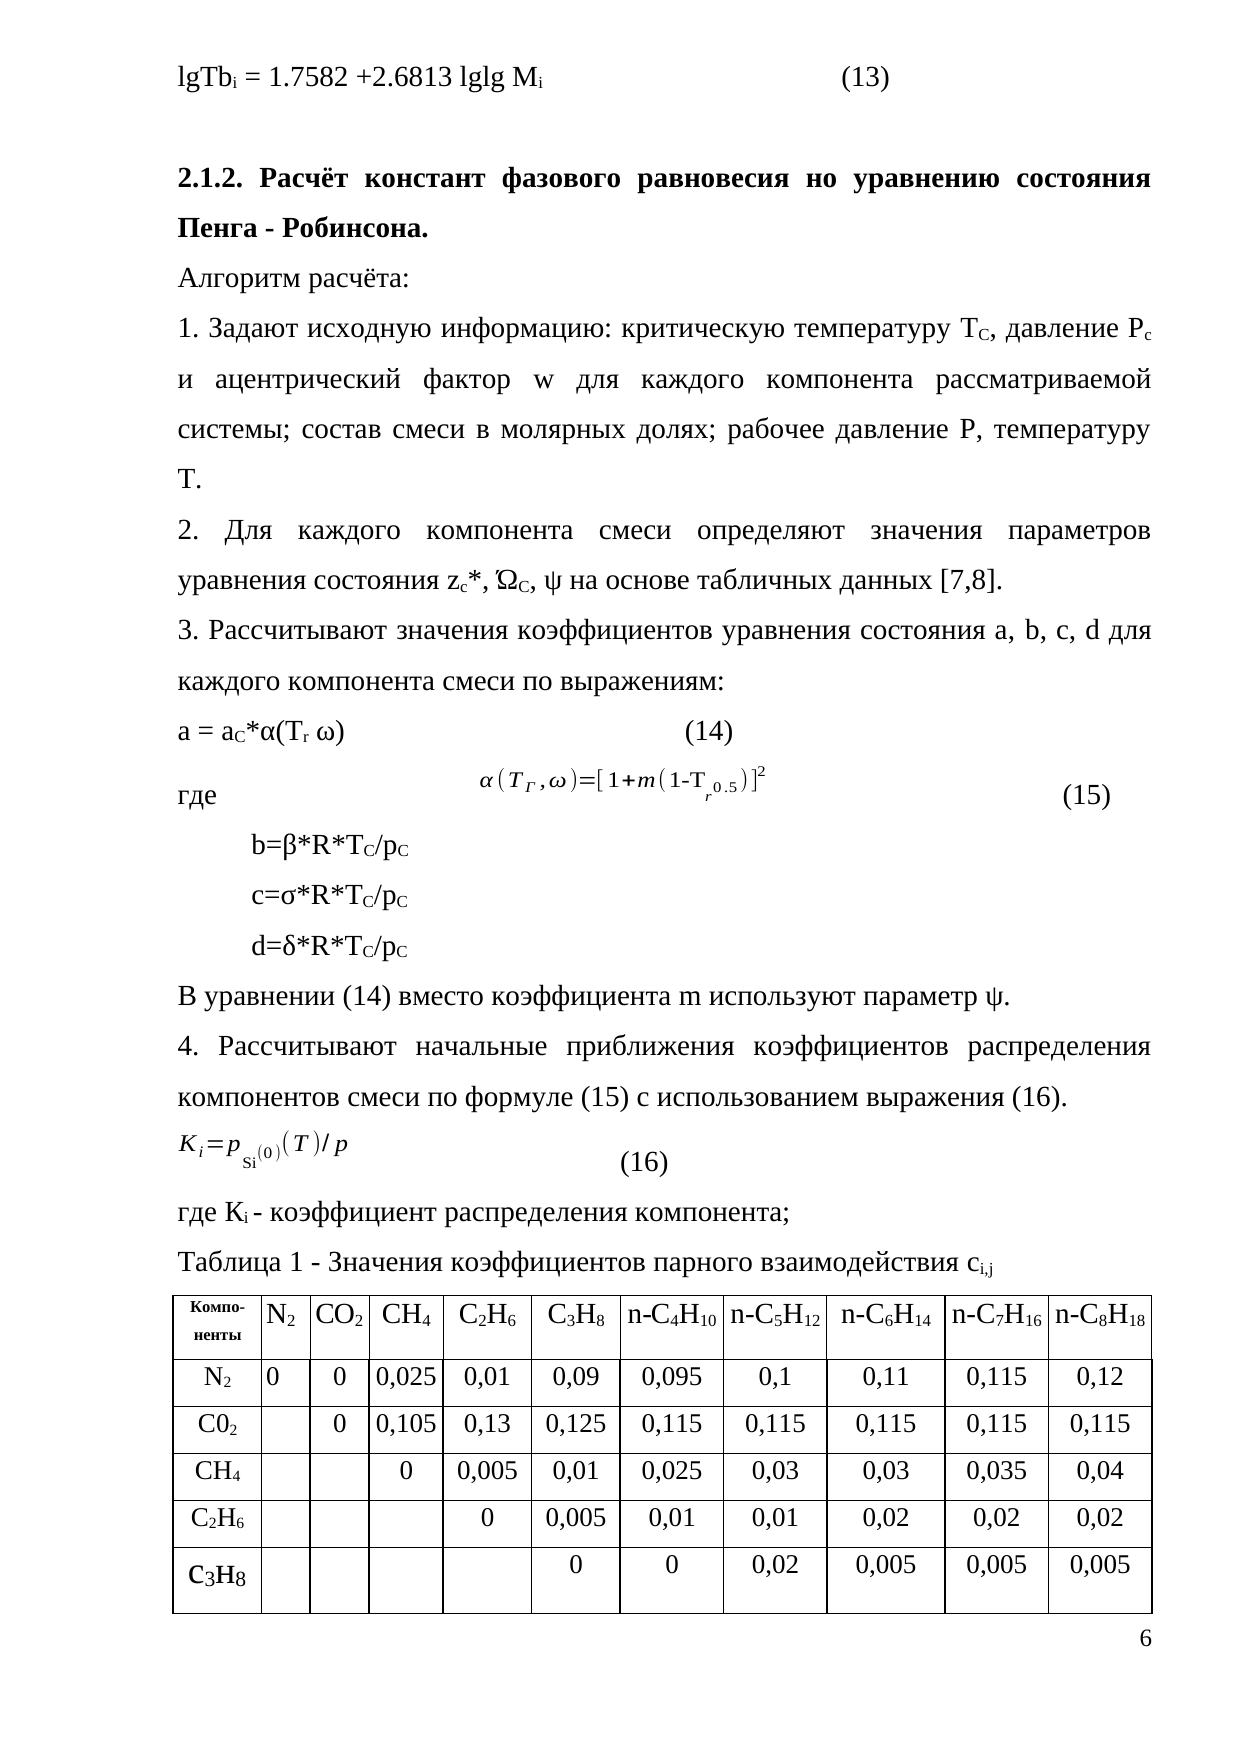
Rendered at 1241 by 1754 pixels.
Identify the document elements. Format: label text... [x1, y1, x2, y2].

text 4. Рассчитывают начальные приближения коэффициентов распределения компонентов смеси по формуле (15) с использованием выражения (16). [177, 1028, 1152, 1112]
text c=σ*R*TC/pC [177, 877, 1152, 911]
table_cell 0,01 [621, 1501, 723, 1546]
table_cell 0,12 [1049, 1360, 1151, 1406]
table_header n-C4H10 [621, 1296, 723, 1358]
text 2.1.2. Расчёт констант фазового равновесия но уравнению состояния Пенга - Робинсона. [177, 160, 1152, 243]
table_header n-C7H16 [946, 1296, 1048, 1358]
table_cell [444, 1548, 531, 1613]
table_header CH4 [370, 1296, 443, 1358]
text где (15) [177, 763, 1152, 810]
table_cell [262, 1407, 309, 1452]
text 1. Задают исходную информацию: критическую температуру TC, давление Рс и ацентрический фактор w для каждого компонента рассматриваемой системы; состав смеси в молярных долях; рабочее давление Р, температуру Т. [177, 311, 1152, 495]
table_header N2 [262, 1296, 310, 1358]
text Таблица 1 - Значения коэффициентов парного взаимодействия ci,j [177, 1244, 1152, 1278]
table_cell [262, 1548, 309, 1613]
table_cell 0,115 [621, 1407, 723, 1452]
table_cell 0,09 [532, 1360, 619, 1406]
table_header Компоненты [174, 1296, 261, 1358]
table_header n-C8H18 [1049, 1296, 1151, 1358]
table_cell 0,1 [724, 1360, 826, 1406]
table_cell 0,025 [370, 1360, 442, 1406]
table_cell 0,025 [621, 1454, 723, 1499]
text b=β*R*TC/pC [177, 827, 1152, 861]
table_cell [311, 1548, 368, 1613]
table_header C2H6 [444, 1296, 531, 1358]
table_cell CH4 [174, 1454, 261, 1499]
table_cell 0,125 [532, 1407, 619, 1452]
table_cell 0,02 [828, 1501, 944, 1546]
table_cell 0 [621, 1548, 723, 1613]
text d=δ*R*TC/pC [177, 928, 1152, 961]
table_cell [311, 1454, 368, 1499]
table_cell 0,04 [1049, 1454, 1151, 1499]
table_cell 0 [370, 1454, 442, 1499]
table_cell 0,035 [946, 1454, 1048, 1499]
table_cell 0,005 [532, 1501, 619, 1546]
table_cell 0,005 [444, 1454, 531, 1499]
text lgTbi = 1.7582 +2.6813 lglg Mi (13) [177, 59, 1152, 93]
table_cell 0 [262, 1360, 309, 1406]
text (16) [177, 1129, 1152, 1177]
table_cell 0,01 [532, 1454, 619, 1499]
text где Кi - коэффициент распределения компонента; [177, 1194, 1152, 1228]
table_cell 0,03 [828, 1454, 944, 1499]
table_cell [262, 1501, 309, 1546]
text Алгоритм расчёта: [177, 260, 1152, 294]
table_cell 0 [444, 1501, 531, 1546]
text 3. Рассчитывают значения коэффициентов уравнения состояния а, b, с, d для каждого компонента смеси по выражениям: [177, 612, 1152, 696]
table_cell [262, 1454, 309, 1499]
table_cell 0,03 [724, 1454, 826, 1499]
table_header C3H8 [532, 1296, 620, 1358]
table_cell 0,02 [1049, 1501, 1151, 1546]
table_cell 0 [532, 1548, 619, 1613]
table_cell 0,13 [444, 1407, 531, 1452]
text 2. Для каждого компонента смеси определяют значения параметров уравнения состояния zc*, ΏC, ψ на основе табличных данных [7,8]. [177, 512, 1152, 596]
table_cell 0,01 [724, 1501, 826, 1546]
table_header СО2 [311, 1296, 369, 1358]
table_cell 0,11 [828, 1360, 944, 1406]
table_cell 0,01 [444, 1360, 531, 1406]
table_header n-С6H14 [827, 1296, 944, 1358]
text В уравнении (14) вместо коэффициента m используют параметр ψ. [177, 978, 1152, 1012]
table_cell 0,02 [724, 1548, 826, 1613]
text а = аC*α(Tr ω) (14) [177, 713, 1152, 747]
table_cell 0,02 [946, 1501, 1048, 1546]
table_cell 0,115 [946, 1360, 1048, 1406]
table_cell [311, 1501, 368, 1546]
table_cell 0,115 [946, 1407, 1048, 1452]
table_cell [370, 1548, 442, 1613]
table_cell 0,095 [621, 1360, 723, 1406]
table_cell C02 [174, 1407, 261, 1452]
table_cell 0,115 [724, 1407, 826, 1452]
table_cell 0,115 [1049, 1407, 1151, 1452]
table_cell 0 [311, 1360, 368, 1406]
table_cell C2H6 [174, 1501, 261, 1546]
table_cell N2 [174, 1360, 261, 1406]
table_cell 0 [311, 1407, 368, 1452]
table_cell 0,115 [828, 1407, 944, 1452]
table_header n-C5H12 [724, 1296, 826, 1358]
table_cell 0,105 [370, 1407, 442, 1452]
table_cell 0,005 [946, 1548, 1048, 1613]
table_cell 0,005 [828, 1548, 944, 1613]
table_cell [370, 1501, 442, 1546]
table_cell с3н8 [174, 1548, 261, 1613]
table_cell 0,005 [1049, 1548, 1151, 1613]
